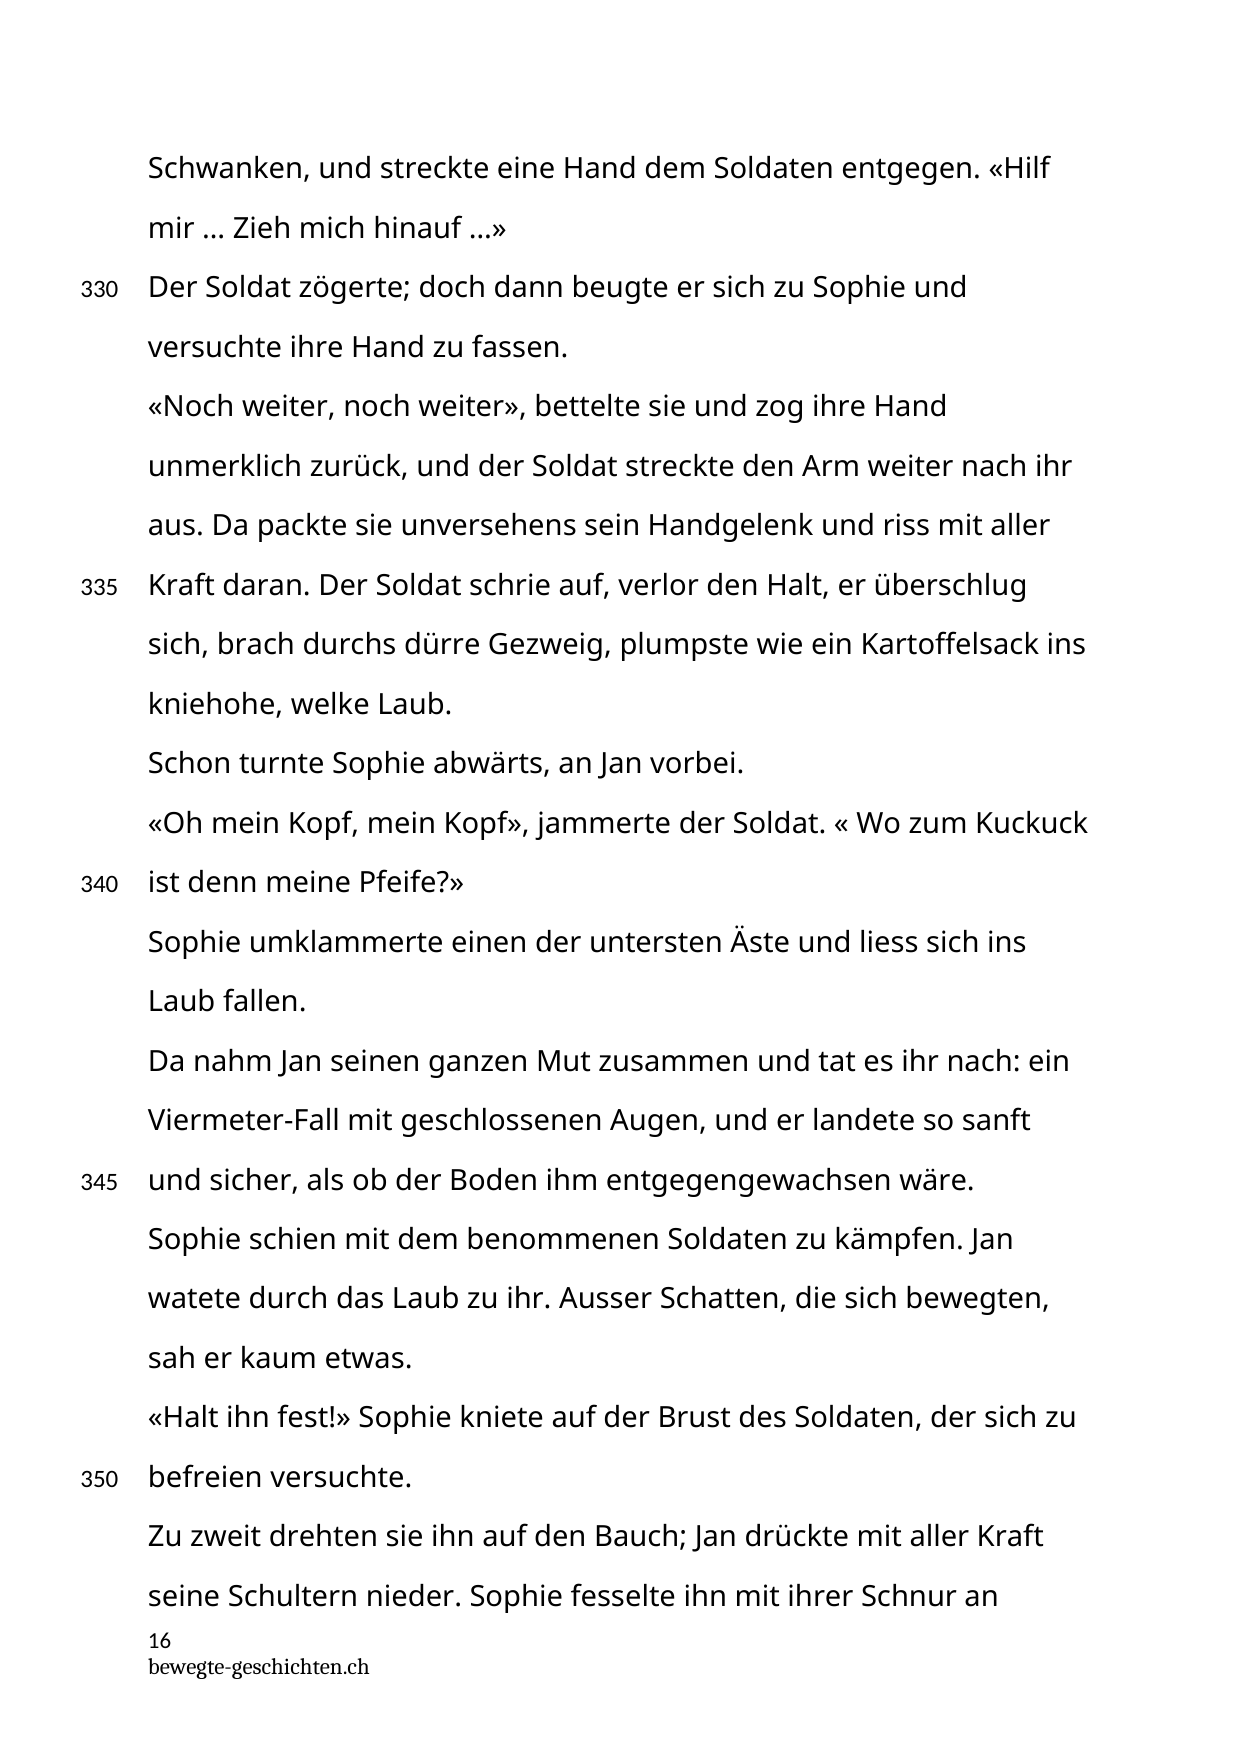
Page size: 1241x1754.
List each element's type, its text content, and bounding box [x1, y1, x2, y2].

text «Noch weiter, noch weiter», bettelte sie und zog ihre Hand unmerklich zurück, und der Soldat streckte den Arm weiter nach ihr aus. Da packte sie unversehens sein Handgelenk und riss mit aller Kraft daran. Der Soldat schrie auf, verlor den Halt, er überschlug sich, brach durchs dürre Gezweig, plumpste wie ein Kartoffelsack ins kniehohe, welke Laub. [148, 386, 1092, 723]
text Sophie umklammerte einen der untersten Äste und liess sich ins Laub fallen. [148, 921, 1092, 1020]
text Schon turnte Sophie abwärts, an Jan vorbei. [148, 742, 1092, 782]
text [148, 1516, 1092, 1615]
text Sophie schien mit dem benommenen Soldaten zu kämpfen. Jan watete durch das Laub zu ihr. Ausser Schatten, die sich bewegten, sah er kaum etwas. [148, 1218, 1092, 1377]
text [148, 148, 1092, 247]
text «Halt ihn fest!» Sophie kniete auf der Brust des Soldaten, der sich zu befreien versuchte. [148, 1397, 1092, 1496]
text Da nahm Jan seinen ganzen Mut zusammen und tat es ihr nach: ein Viermeter-Fall mit geschlossenen Augen, und er landete so sanft und sicher, als ob der Boden ihm entgegengewachsen wäre. [148, 1040, 1092, 1198]
text «Oh mein Kopf, mein Kopf», jammerte der Soldat. « Wo zum Kuckuck ist denn meine Pfeife?» [148, 802, 1092, 901]
text Der Soldat zögerte; doch dann beugte er sich zu Sophie und versuchte ihre Hand zu fassen. [148, 267, 1092, 366]
